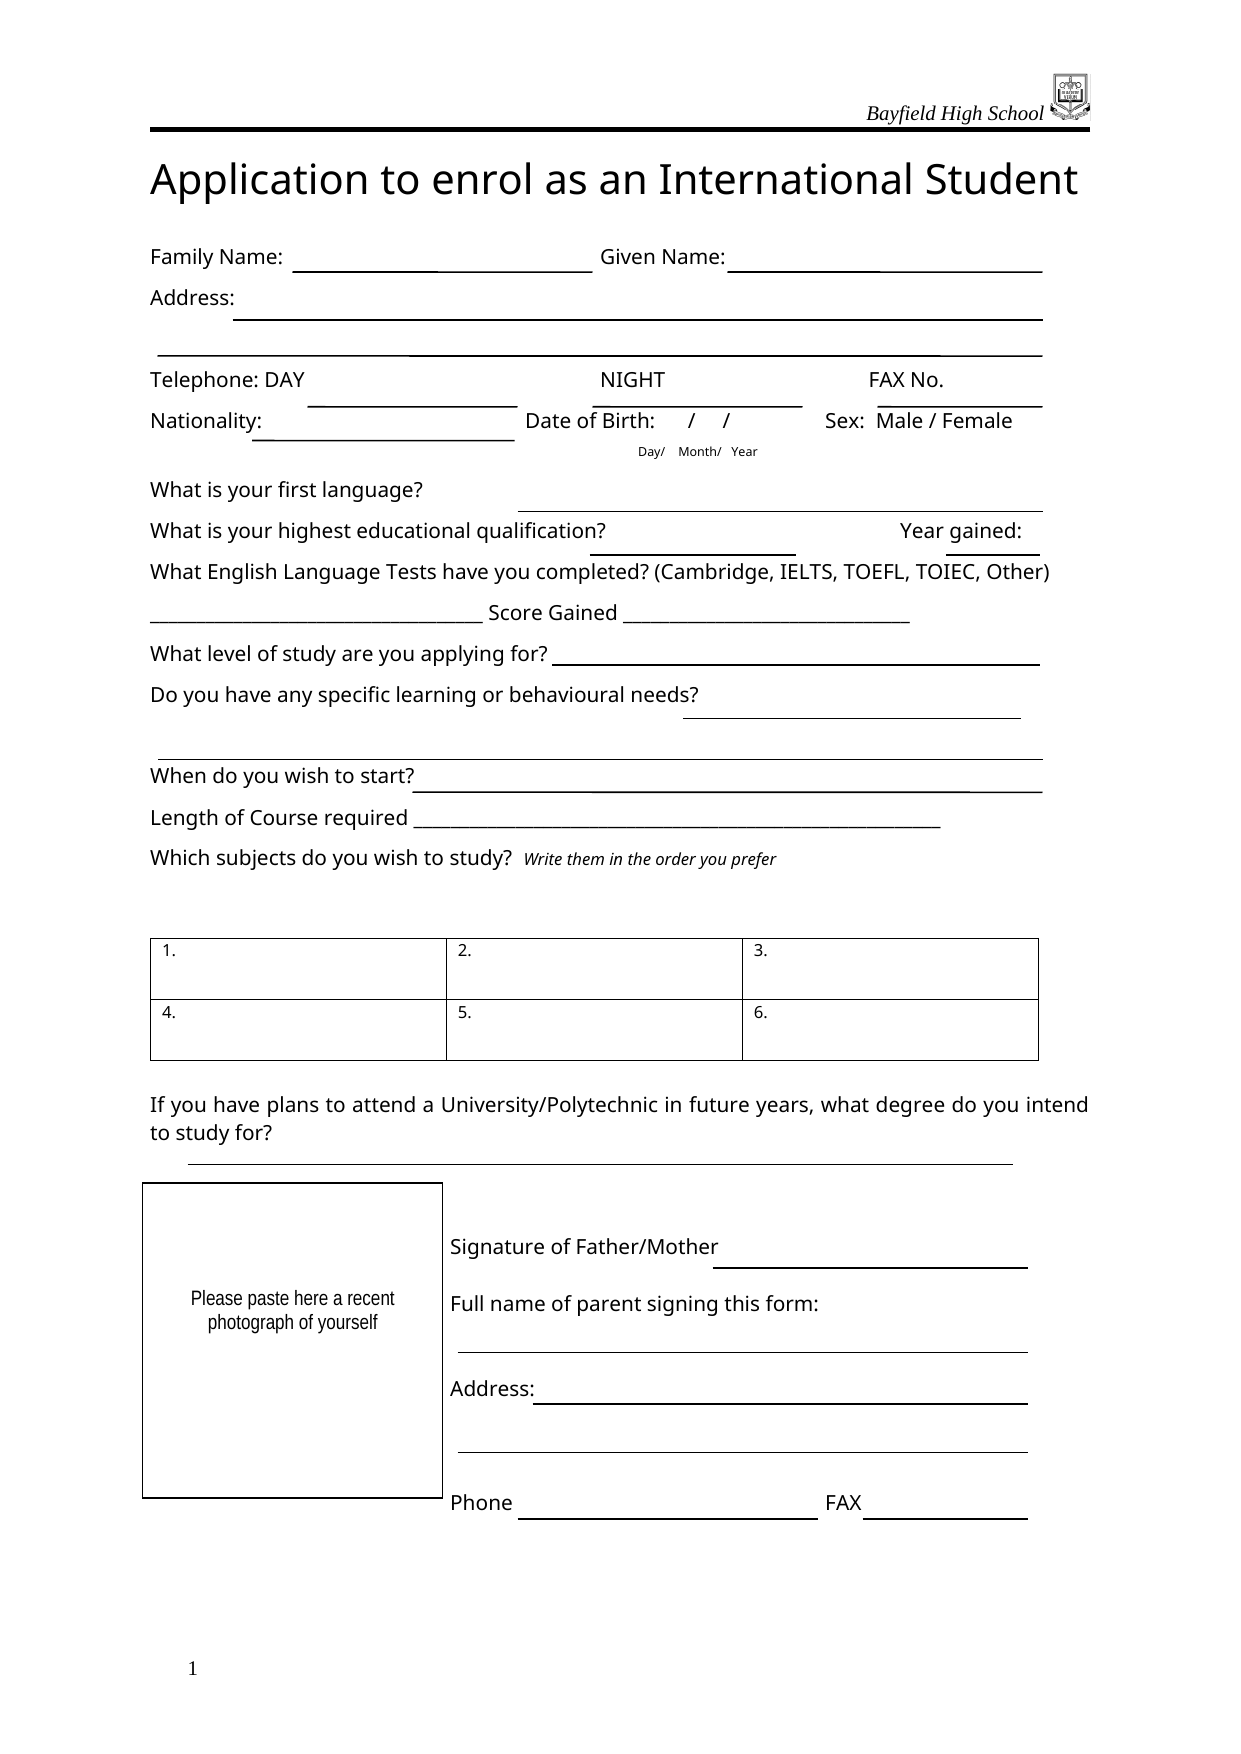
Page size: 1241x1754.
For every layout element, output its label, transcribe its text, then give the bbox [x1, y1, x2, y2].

text Nationality: Date of Birth: / / Sex: Male / Female Day/ Month/ Year [150, 406, 1090, 463]
text Telephone: NIGHT FAX No. [150, 365, 1090, 393]
table_cell [743, 1000, 1038, 1060]
table_header [151, 939, 446, 999]
text What is your highest educational qualification? Year gained: [150, 516, 1090, 544]
text If you have plans to attend a University/Polytechnic in future years, what degree do you intend to study for? [150, 1090, 1090, 1147]
text When do you wish to start? [150, 762, 1090, 790]
text Address: [150, 1374, 1090, 1403]
text Phone FAX [150, 1488, 1090, 1516]
text Which subjects do you wish to study? Write them in the order you prefer [150, 843, 1090, 872]
text Full name of parent signing this form: [150, 1289, 1090, 1317]
text Family Name: Given Name: [150, 242, 1090, 270]
table_cell [151, 1000, 446, 1060]
text Address: [150, 283, 1090, 311]
text What level of study are you applying for? [150, 639, 1090, 667]
text Application to enrol as an International Student [150, 150, 1090, 207]
text Do you have any specific learning or behavioural needs? [150, 680, 1090, 708]
text What English Language Tests have you completed? (Cambridge, IELTS, TOEFL, TOIEC, Other) [150, 557, 1090, 585]
table_header [743, 939, 1038, 999]
table_cell [447, 1000, 742, 1060]
text What is your first language? [150, 475, 1090, 503]
table_header [447, 939, 742, 999]
text ____________________________________ Score Gained _______________________________ [150, 598, 1090, 626]
text Signature of Father/Mother [450, 1204, 1090, 1261]
text Length of Course required _________________________________________________________ [150, 803, 1090, 831]
